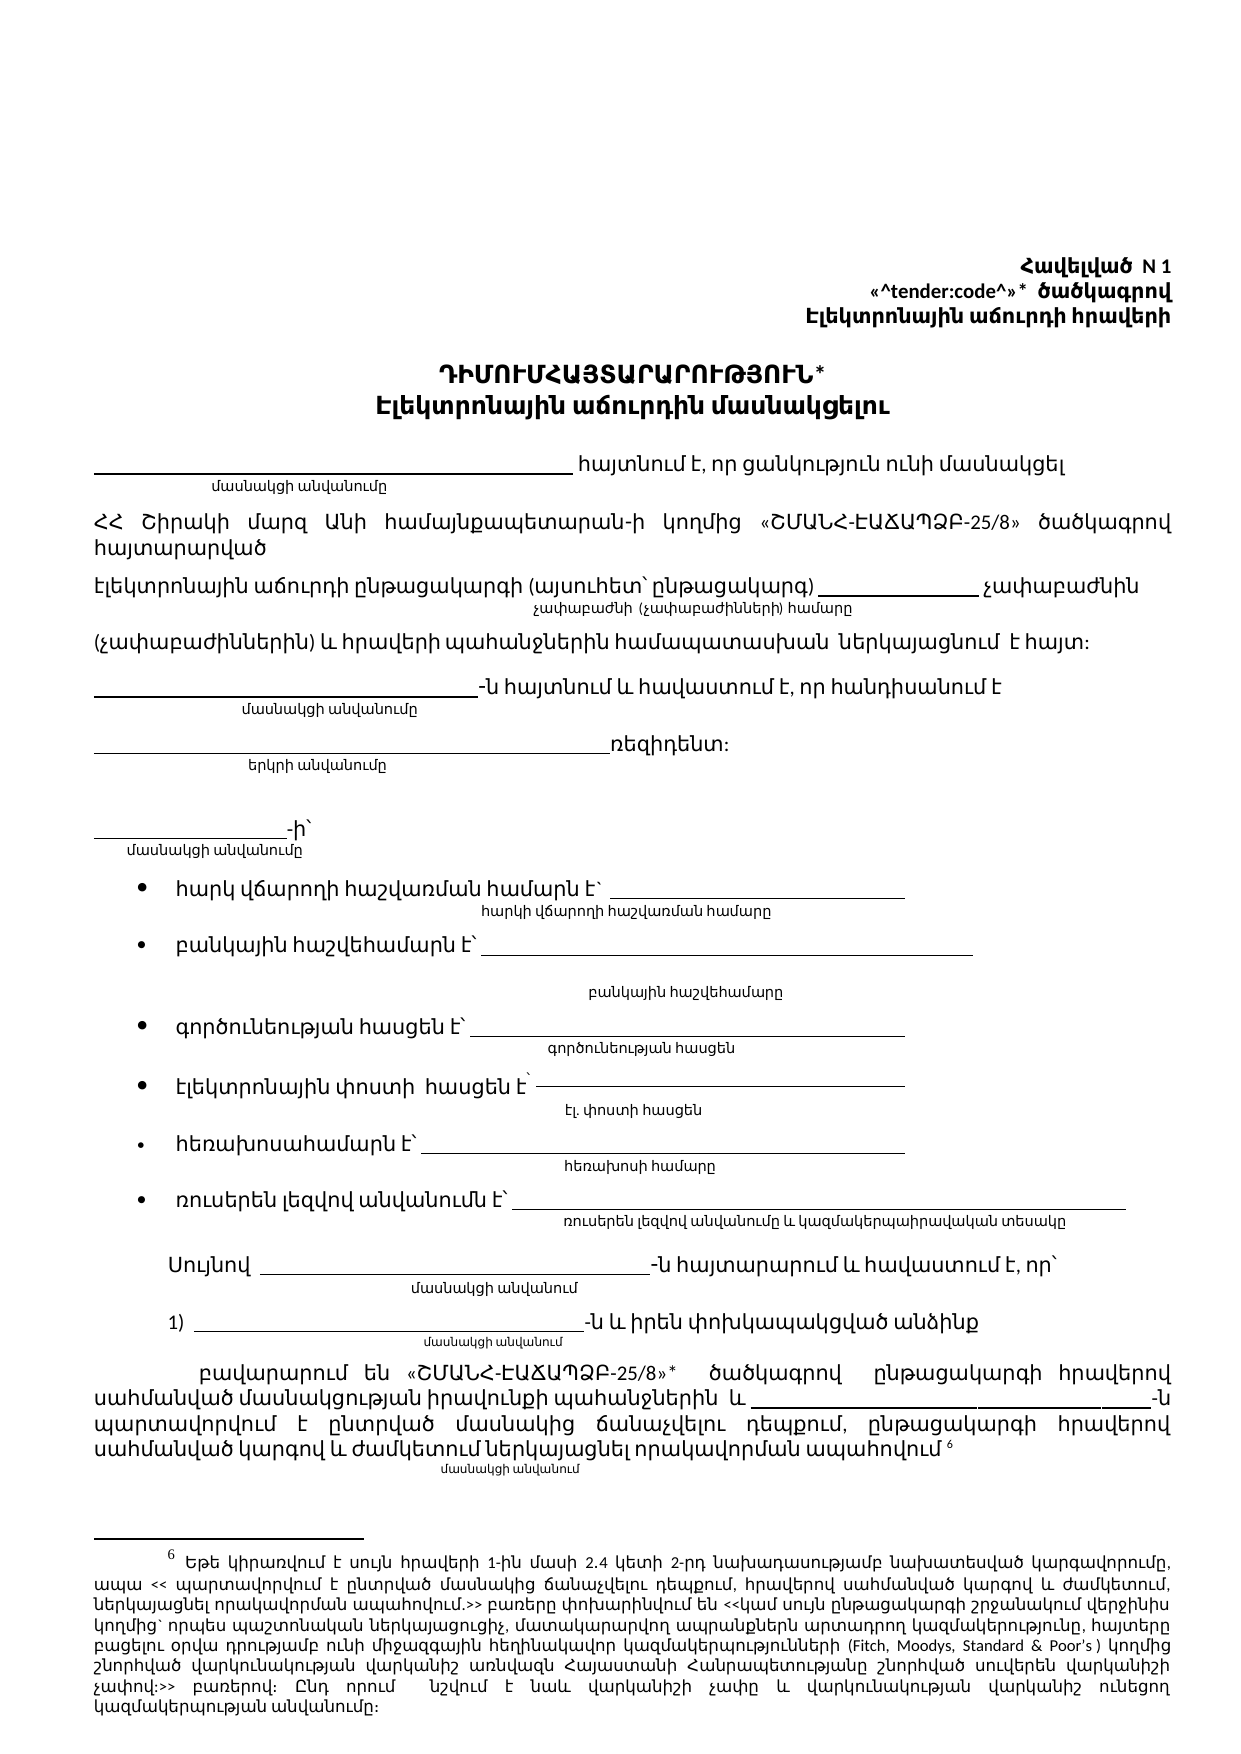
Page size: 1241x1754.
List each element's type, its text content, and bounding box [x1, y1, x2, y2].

list ռուսերեն լեզվով անվանումն է՝ [138, 1187, 1171, 1213]
text -ն հայտնում և հավաստում է, որ հանդիսանում է [94, 670, 1171, 701]
text մասնակցի անվանումը [94, 701, 1171, 731]
list էլեկտրոնային փոստի հասցեն է՝ [138, 1070, 1171, 1101]
text (չափաբաժիններին) և հրավերի պահանջներին համապատասխան ներկայացնում է հայտ: [94, 629, 1171, 655]
text Սույնով -ն հայտարարում և հավաստում է, որ՝ [94, 1248, 1171, 1279]
text մասնակցի անվանում [94, 1279, 1171, 1309]
text ՀՀ Շիրակի մարզ Անի համայնքապետարան-ի կողմից «ՇՄԱՆՀ-ԷԱՃԱՊՁԲ-25/8» ծածկագրով հայտարարված [94, 507, 1171, 561]
text էլեկտրոնային աճուրդի ընթացակարգի (այսուհետ՝ ընթացակարգ) չափաբաժնին [94, 573, 1171, 599]
text բանկային հաշվեհամարը [94, 983, 1171, 1014]
text գործունեության հասցեն [94, 1040, 1171, 1070]
text մասնակցի անվանումը [94, 841, 1171, 872]
text 1) -ն և իրեն փոխկապակցված անձինք [94, 1309, 1171, 1335]
text «^tender:code^»* ծածկագրով [94, 278, 1171, 304]
list հեռախոսահամարն է՝ [138, 1131, 1171, 1157]
text չափաբաժնի (չափաբաժինների) համարը [94, 599, 1171, 629]
text հարկի վճարողի հաշվառման համարը [94, 902, 1171, 933]
list հարկ վճարողի հաշվառման համարն է` [138, 872, 1171, 902]
text երկրի անվանումը [94, 756, 1171, 787]
text Էլեկտրոնային աճուրդի հրավերի [94, 304, 1171, 329]
text հեռախոսի համարը [462, 1157, 1171, 1187]
text հայտնում է, որ ցանկություն ունի մասնակցել [94, 451, 1171, 477]
text մասնակցի անվանումը [94, 477, 1171, 507]
text Հավելված N 1 [94, 253, 1171, 278]
text մասնակցի անվանում [94, 1462, 1171, 1487]
text ռեզիդենտ: [94, 731, 1171, 756]
text մասնակցի անվանում [94, 1335, 1171, 1360]
text բավարարում են «ՇՄԱՆՀ-ԷԱՃԱՊՁԲ-25/8»* ծածկագրով ընթացակարգի հրավերով սահմանված մասնակցության իրավունքի պահանջներին և -ն պարտավորվում է ընտրված մասնակից ճանաչվելու դեպքում, ընթացակարգի հրավերով սահմանված կարգով և ժամկետում ներկայացնել որակավորման ապահովում [94, 1360, 1171, 1462]
text ԴԻՄՈՒՄՀԱՅՏԱՐԱՐՈՒԹՅՈՒՆ* [94, 360, 1171, 390]
text ռուսերեն լեզվով անվանումը և կազմակերպաիրավական տեսակը [94, 1213, 1171, 1243]
list բանկային հաշվեհամարն է՝ [138, 933, 1171, 983]
list գործունեության հասցեն է՝ [138, 1014, 1171, 1040]
text էլ. փոստի հասցեն [94, 1101, 1171, 1131]
text -ի՝ [94, 816, 1171, 841]
subtitle Էլեկտրոնային աճուրդին մասնակցելու [94, 390, 1171, 421]
